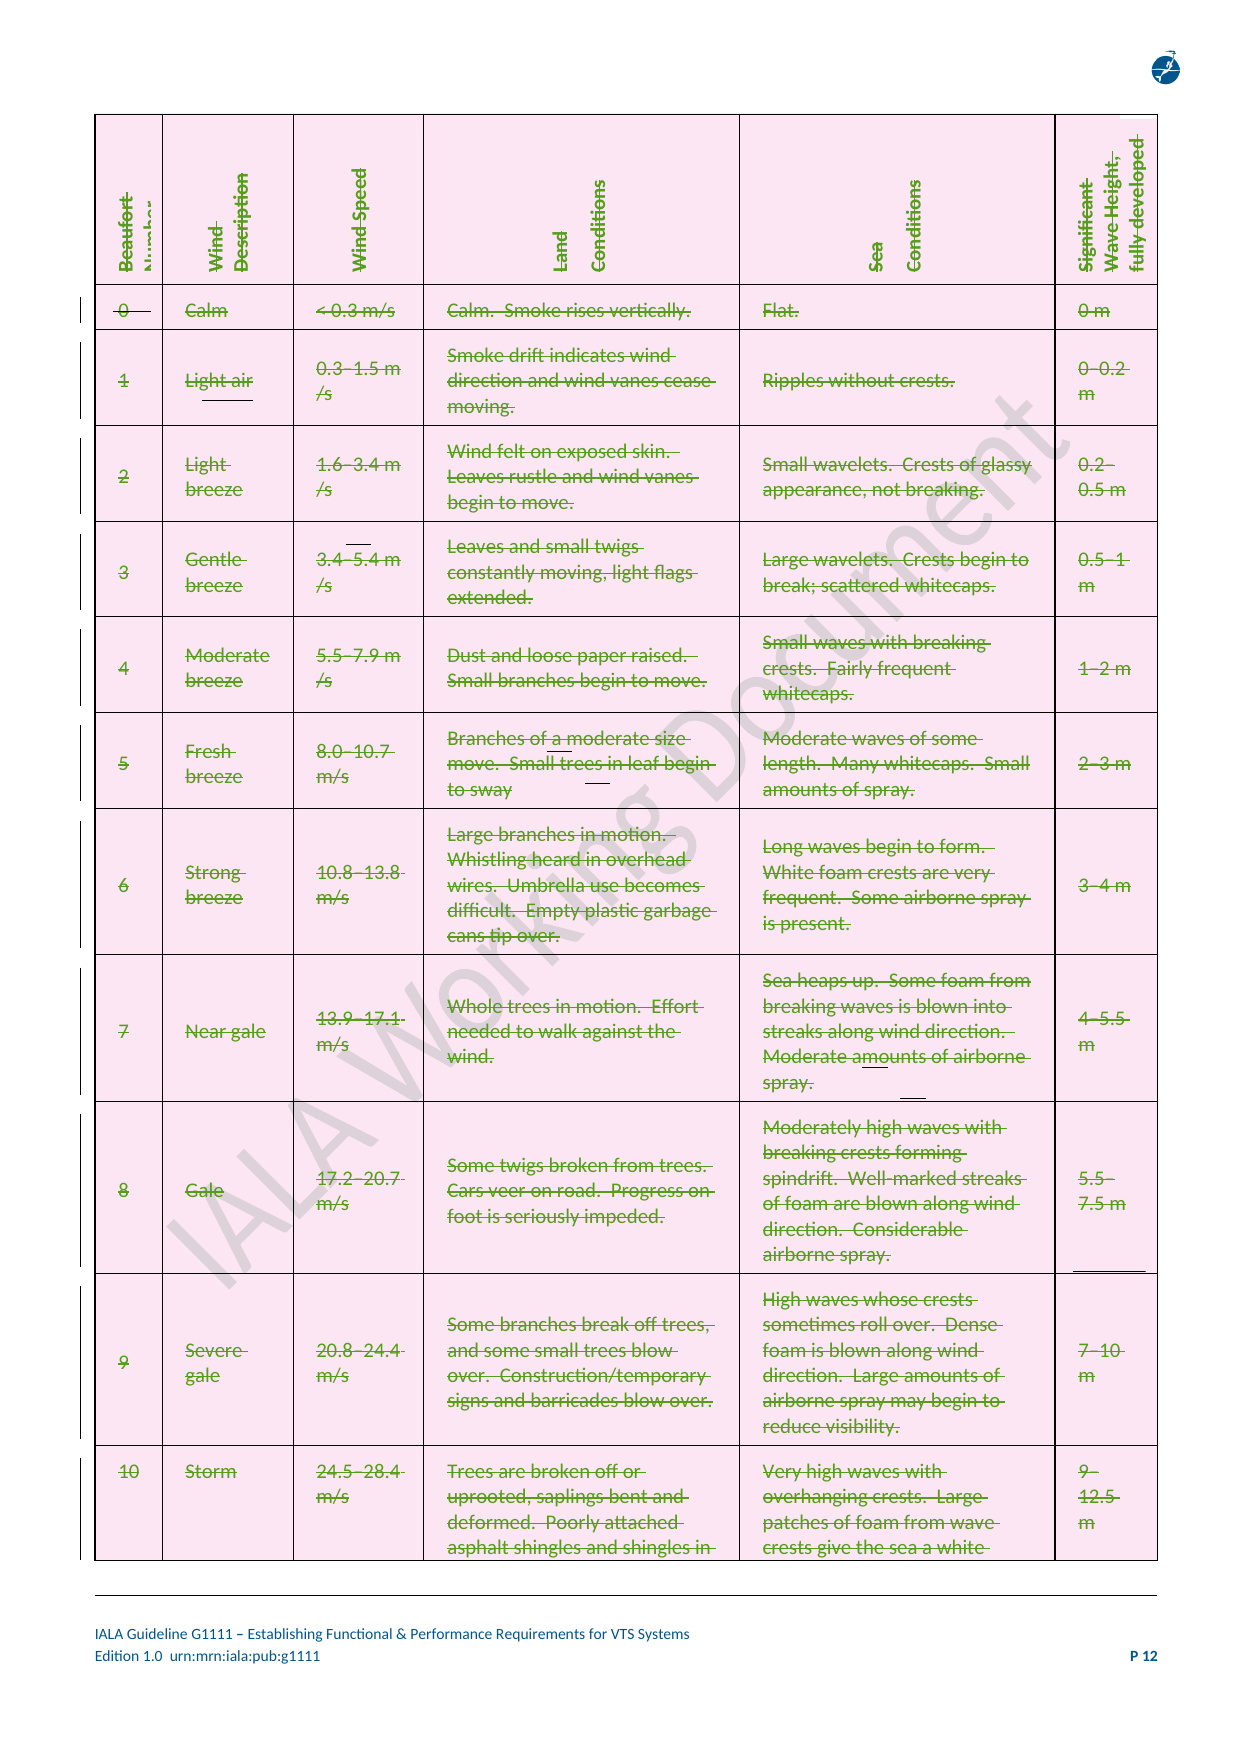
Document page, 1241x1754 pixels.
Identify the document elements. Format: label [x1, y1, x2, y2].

picture [1120, 115, 1157, 119]
picture [1120, 0, 1239, 119]
